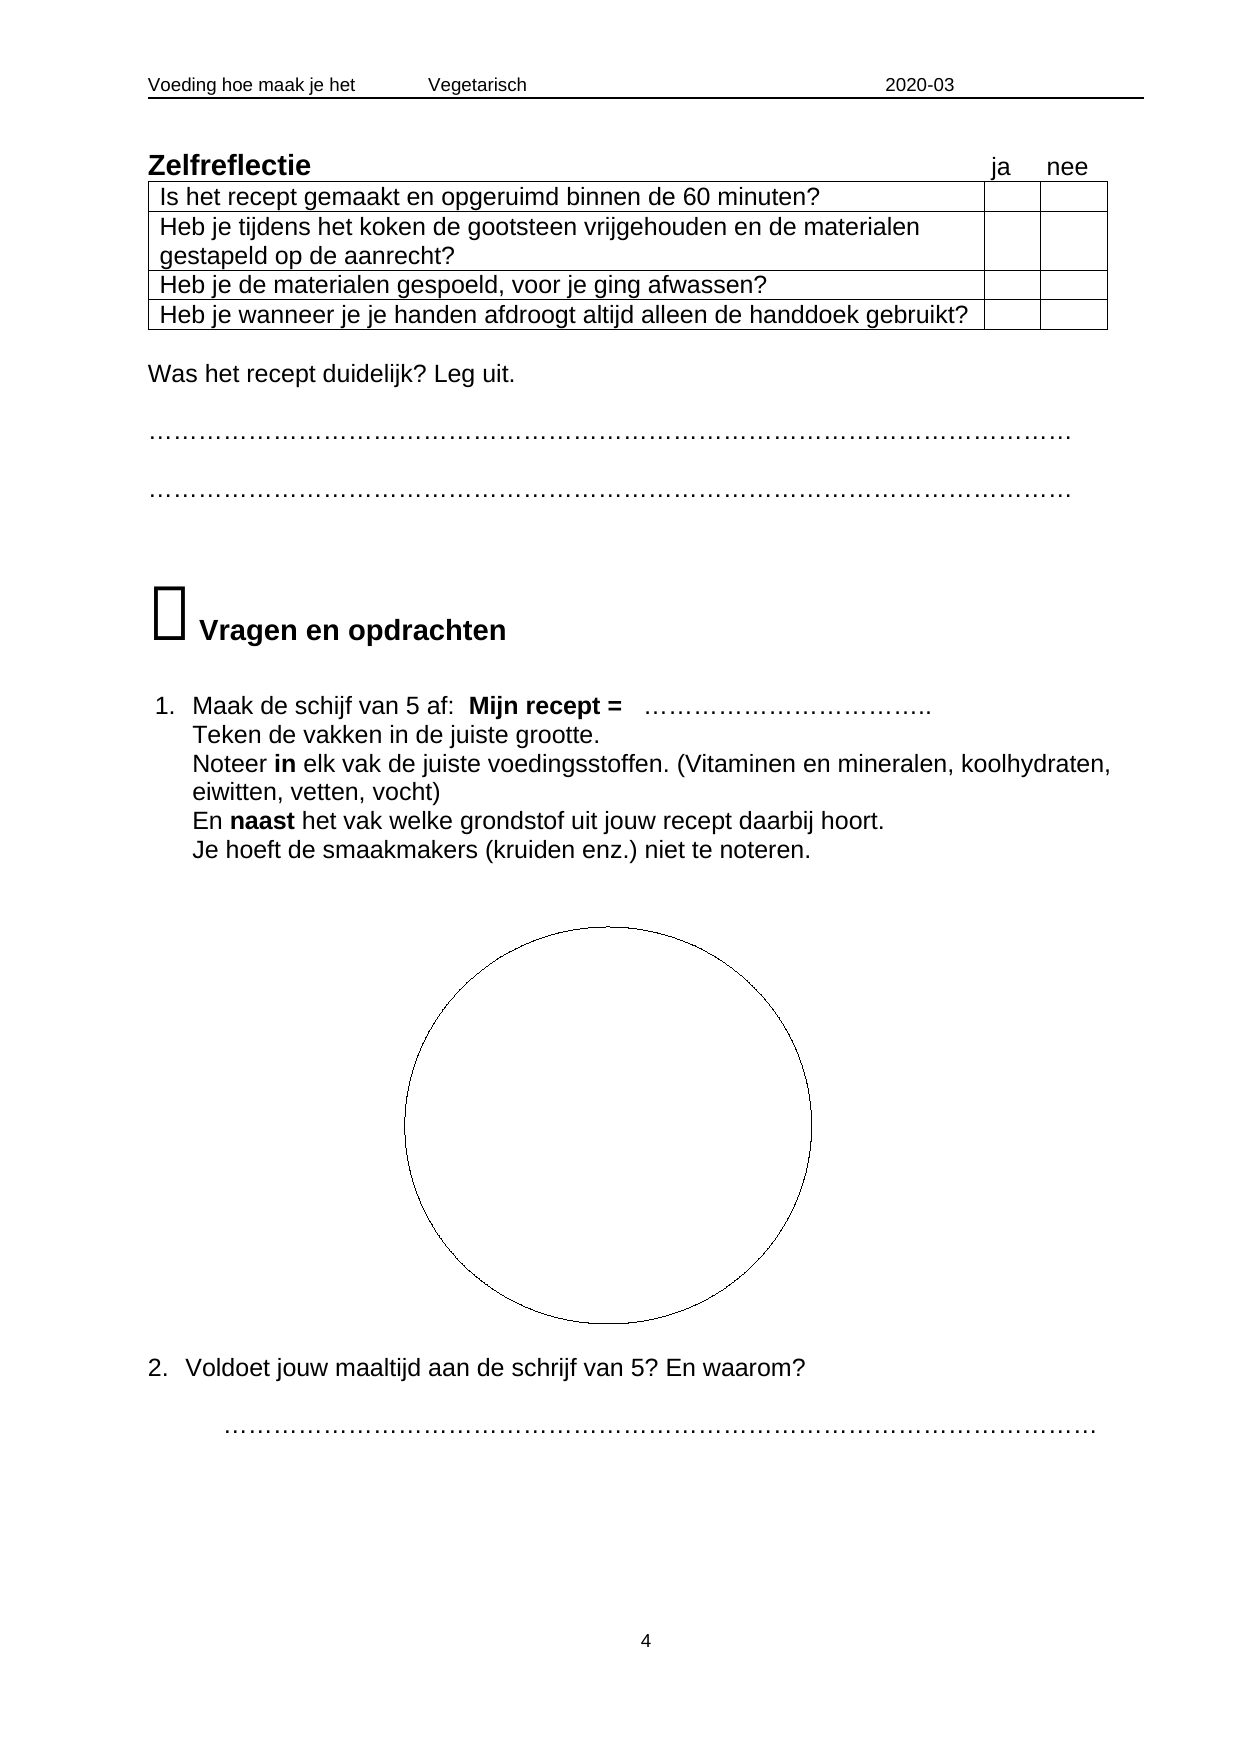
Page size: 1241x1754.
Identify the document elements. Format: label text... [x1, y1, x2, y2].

table_cell [985, 212, 1040, 269]
table_header Is het recept gemaakt en opgeruimd binnen de 60 minuten? [149, 182, 984, 211]
table_cell [1041, 271, 1107, 299]
text En naast het vak welke grondstof uit jouw recept daarbij hoort. Je hoeft de smaakmakers (kruiden enz.) niet te noteren. [192, 806, 1144, 863]
table_cell [985, 271, 1040, 299]
table_cell Heb je tijdens het koken de gootsteen vrijgehouden en de materialen gestapeld op de aanrecht? [149, 212, 984, 269]
text  Vragen en opdrachten [148, 560, 1144, 691]
table_cell [1041, 212, 1107, 269]
text Zelfreflectie ja nee [148, 148, 1144, 181]
table_cell [1041, 300, 1107, 329]
list Maak de schijf van 5 af: Mijn recept = …………………………….. Teken de vakken in de juiste grootte. Noteer in elk vak de juiste voedingsstoffen. (Vitaminen en mineralen, koolhydraten, eiwitten, vetten, vocht) [154, 691, 1144, 806]
table_cell [985, 300, 1040, 329]
table_cell Heb je wanneer je je handen afdroogt altijd alleen de handdoek gebruikt? [149, 300, 984, 329]
table_cell Heb je de materialen gespoeld, voor je ging afwassen? [149, 271, 984, 299]
table_header [985, 182, 1040, 211]
list Voldoet jouw maaltijd aan de schrijf van 5? En waarom? …………………………………………………………………………………………… [148, 1353, 1144, 1468]
text Was het recept duidelijk? Leg uit. ………………………………………………………………………………………………… ………………………………………………………………………………………………… [148, 359, 1144, 531]
table_header [1041, 182, 1107, 211]
